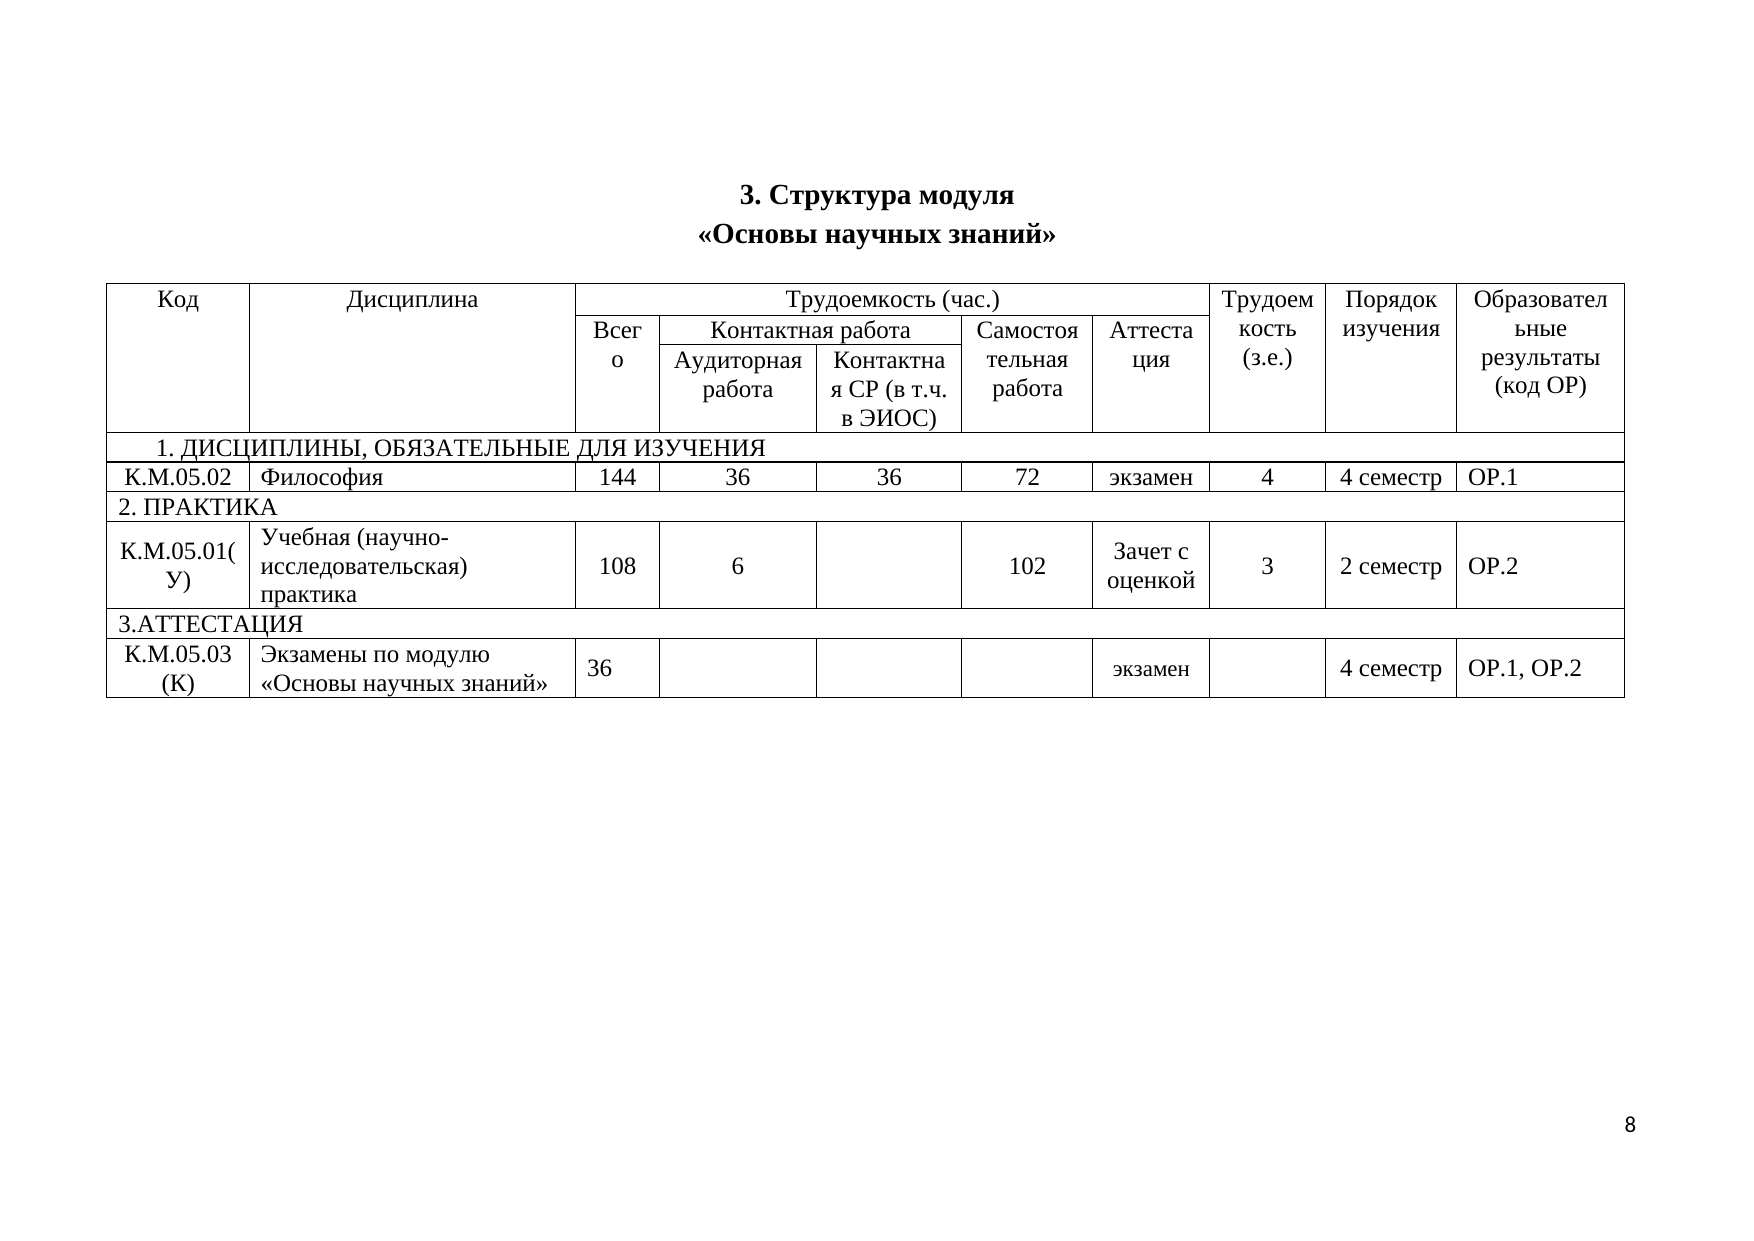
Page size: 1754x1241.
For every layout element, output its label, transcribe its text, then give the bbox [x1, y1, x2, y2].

table_cell [1210, 639, 1325, 697]
table_header Порядок изучения [1326, 284, 1456, 432]
table_cell 4 семестр [1326, 463, 1456, 491]
table_cell 72 [962, 463, 1092, 491]
table_cell экзамен [1093, 639, 1209, 697]
table_cell [817, 639, 961, 697]
table_cell [962, 639, 1092, 697]
table_cell 36 [576, 639, 659, 697]
table_cell Дисциплины, обязательные для изучения [107, 433, 1624, 461]
table_cell ОР.2 [1457, 522, 1624, 608]
table_cell К.М.05.01(У) [107, 522, 249, 608]
subtitle 3. Структура модуля «Основы научных знаний» [118, 177, 1636, 249]
table_cell Аудиторная работа [660, 345, 816, 432]
table_cell 102 [962, 522, 1092, 608]
table_cell 144 [576, 463, 659, 491]
table_cell [660, 639, 816, 697]
table_cell Зачет с оценкой [1093, 522, 1209, 608]
table_cell Самостоятельная работа [962, 316, 1092, 432]
table_cell Аттестация [1093, 316, 1209, 432]
table_cell Контактная СР (в т.ч. в ЭИОС) [817, 345, 961, 432]
table_cell экзамен [1093, 463, 1209, 491]
table_cell 4 [1210, 463, 1325, 491]
table_cell 2 семестр [1326, 522, 1456, 608]
table_cell 2. ПРАКТИКА [107, 492, 1624, 521]
table_cell Контактная работа [660, 316, 961, 344]
table_header Код [107, 284, 249, 432]
table_cell Философия [250, 463, 575, 491]
table_cell ОР.1 [1457, 463, 1624, 491]
table_cell Всего [576, 316, 659, 432]
table_header Трудоемкость (час.) [576, 284, 1209, 314]
table_cell 108 [576, 522, 659, 608]
table_cell Экзамены по модулю «Основы научных знаний» [250, 639, 575, 697]
table_header Образовательные результаты (код ОР) [1457, 284, 1624, 432]
table_header Трудоемкость (з.е.) [1210, 284, 1325, 432]
table_cell 4 семестр [1326, 639, 1456, 697]
table_cell 3 [1210, 522, 1325, 608]
table_cell К.М.05.02 [107, 463, 249, 491]
table_cell Учебная (научно-исследовательская) практика [250, 522, 575, 608]
table_header Дисциплина [250, 284, 575, 432]
table_cell К.М.05.03 (К) [107, 639, 249, 697]
table_cell ОР.1, ОР.2 [1457, 639, 1624, 697]
table_cell 36 [817, 463, 961, 491]
table_cell 36 [660, 463, 816, 491]
table_cell 3.АТТЕСТАЦИЯ [107, 609, 1624, 638]
table_cell [817, 522, 961, 608]
table_cell 6 [660, 522, 816, 608]
